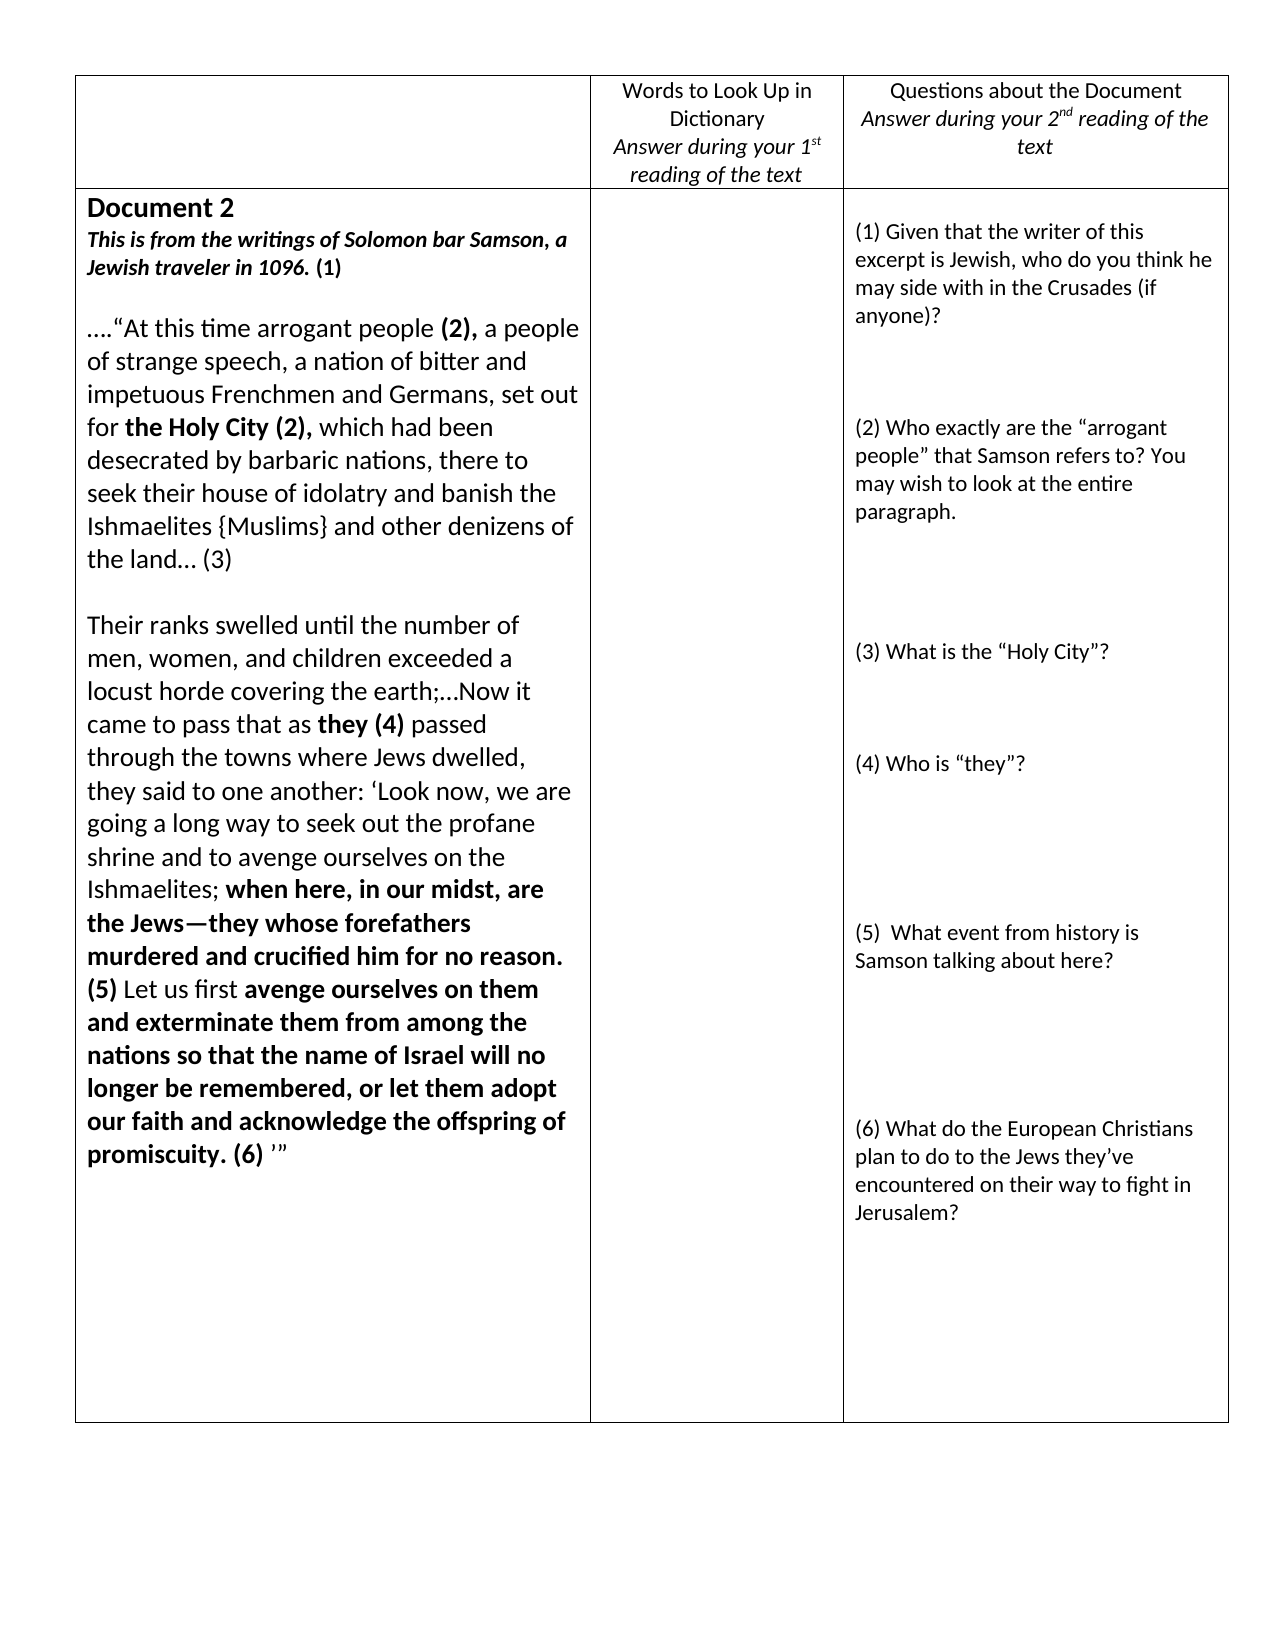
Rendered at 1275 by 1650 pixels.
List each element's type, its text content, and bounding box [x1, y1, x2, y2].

table_header [76, 76, 590, 188]
table_cell Document 2 This is from the writings of Solomon bar Samson, a Jewish traveler in 1096. (1) ….“At this time arrogant people (2), a people of strange speech, a nation of bitter and impetuous Frenchmen and Germans, set out for the Holy City (2), which had been desecrated by barbaric nations, there to seek their house of idolatry and banish the Ishmaelites {Muslims} and other denizens of the land… (3) Their ranks swelled until the number of men, women, and children exceeded a locust horde covering the earth;…Now it came to pass that as they (4) passed through the towns where Jews dwelled, they said to one another: ‘Look now, we are going a long way to seek out the profane shrine and to avenge ourselves on the Ishmaelites; when here, in our midst, are the Jews—they whose forefathers murdered and crucified him for no reason. (5) Let us first avenge ourselves on them and exterminate them from among the nations so that the name of Israel will no longer be remembered, or let them adopt our faith and acknowledge the offspring of promiscuity. (6) ’” [76, 189, 590, 1422]
table_cell [591, 189, 843, 1422]
table_header Words to Look Up in Dictionary Answer during your 1st reading of the text [591, 76, 843, 188]
table_header Questions about the Document Answer during your 2nd reading of the text [844, 76, 1228, 188]
table_cell (1) Given that the writer of this excerpt is Jewish, who do you think he may side with in the Crusades (if anyone)? (2) Who exactly are the “arrogant people” that Samson refers to? You may wish to look at the entire paragraph. (3) What is the “Holy City”? (4) Who is “they”? (5) What event from history is Samson talking about here? (6) What do the European Christians plan to do to the Jews they’ve encountered on their way to fight in Jerusalem? [844, 189, 1228, 1422]
